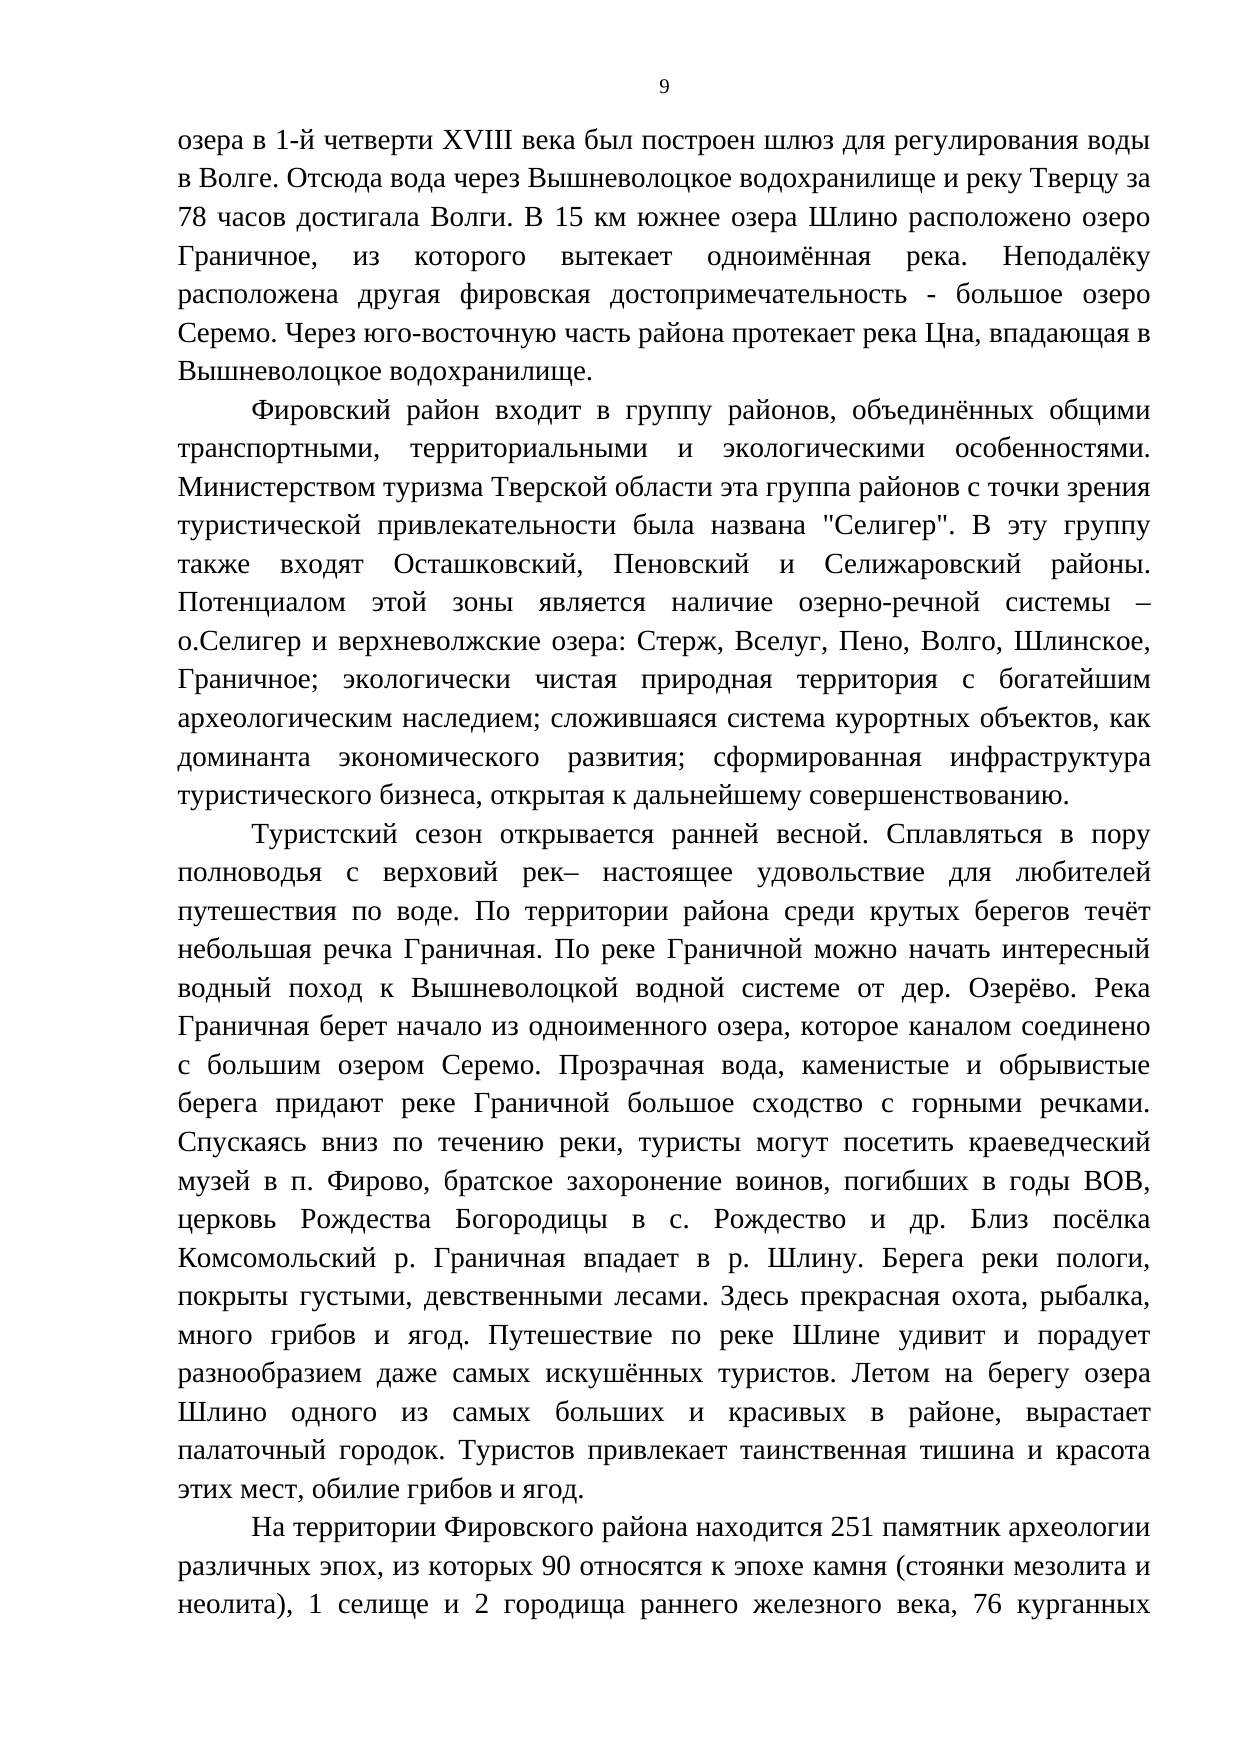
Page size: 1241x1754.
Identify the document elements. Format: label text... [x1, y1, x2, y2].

text Фировский район входит в группу районов, объединённых общими транспортными, территориальными и экологическими особенностями. Министерством туризма Тверской области эта группа районов с точки зрения туристической привлекательности была названа "Селигер". В эту группу также входят Осташковский, Пеновский и Селижаровский районы. Потенциалом этой зоны является наличие озерно-речной системы – о.Селигер и верхневолжские озера: Стерж, Вселуг, Пено, Волго, Шлинское, Граничное; экологически чистая природная территория с богатейшим археологическим наследием; сложившаяся система курортных объектов, как доминанта экономического развития; сформированная инфраструктура туристического бизнеса, открытая к дальнейшему совершенствованию. [177, 392, 1152, 811]
text Туристский сезон открывается ранней весной. Сплавляться в пору полноводья с верховий рек– настоящее удовольствие для любителей путешествия по воде. По территории района среди крутых берегов течёт небольшая речка Граничная. По реке Граничной можно начать интересный водный поход к Вышневолоцкой водной системе от дер. Озерёво. Река Граничная берет начало из одноименного озера, которое каналом соединено с большим озером Серемо. Прозрачная вода, каменистые и обрывистые берега придают реке Граничной большое сходство с горными речками. Спускаясь вниз по течению реки, туристы могут посетить краеведческий музей в п. Фирово, братское захоронение воинов, погибших в годы ВОВ, церковь Рождества Богородицы в с. Рождество и др. Близ посёлка Комсомольский р. Граничная впадает в р. Шлину. Берега реки пологи, покрыты густыми, девственными лесами. Здесь прекрасная охота, рыбалка, много грибов и ягод. Путешествие по реке Шлине удивит и порадует разнообразием даже самых искушённых туристов. Летом на берегу озера Шлино одного из самых больших и красивых в районе, вырастает палаточный городок. Туристов привлекает таинственная тишина и красота этих мест, обилие грибов и ягод. [177, 816, 1152, 1504]
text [177, 1509, 1152, 1620]
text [177, 122, 1152, 387]
